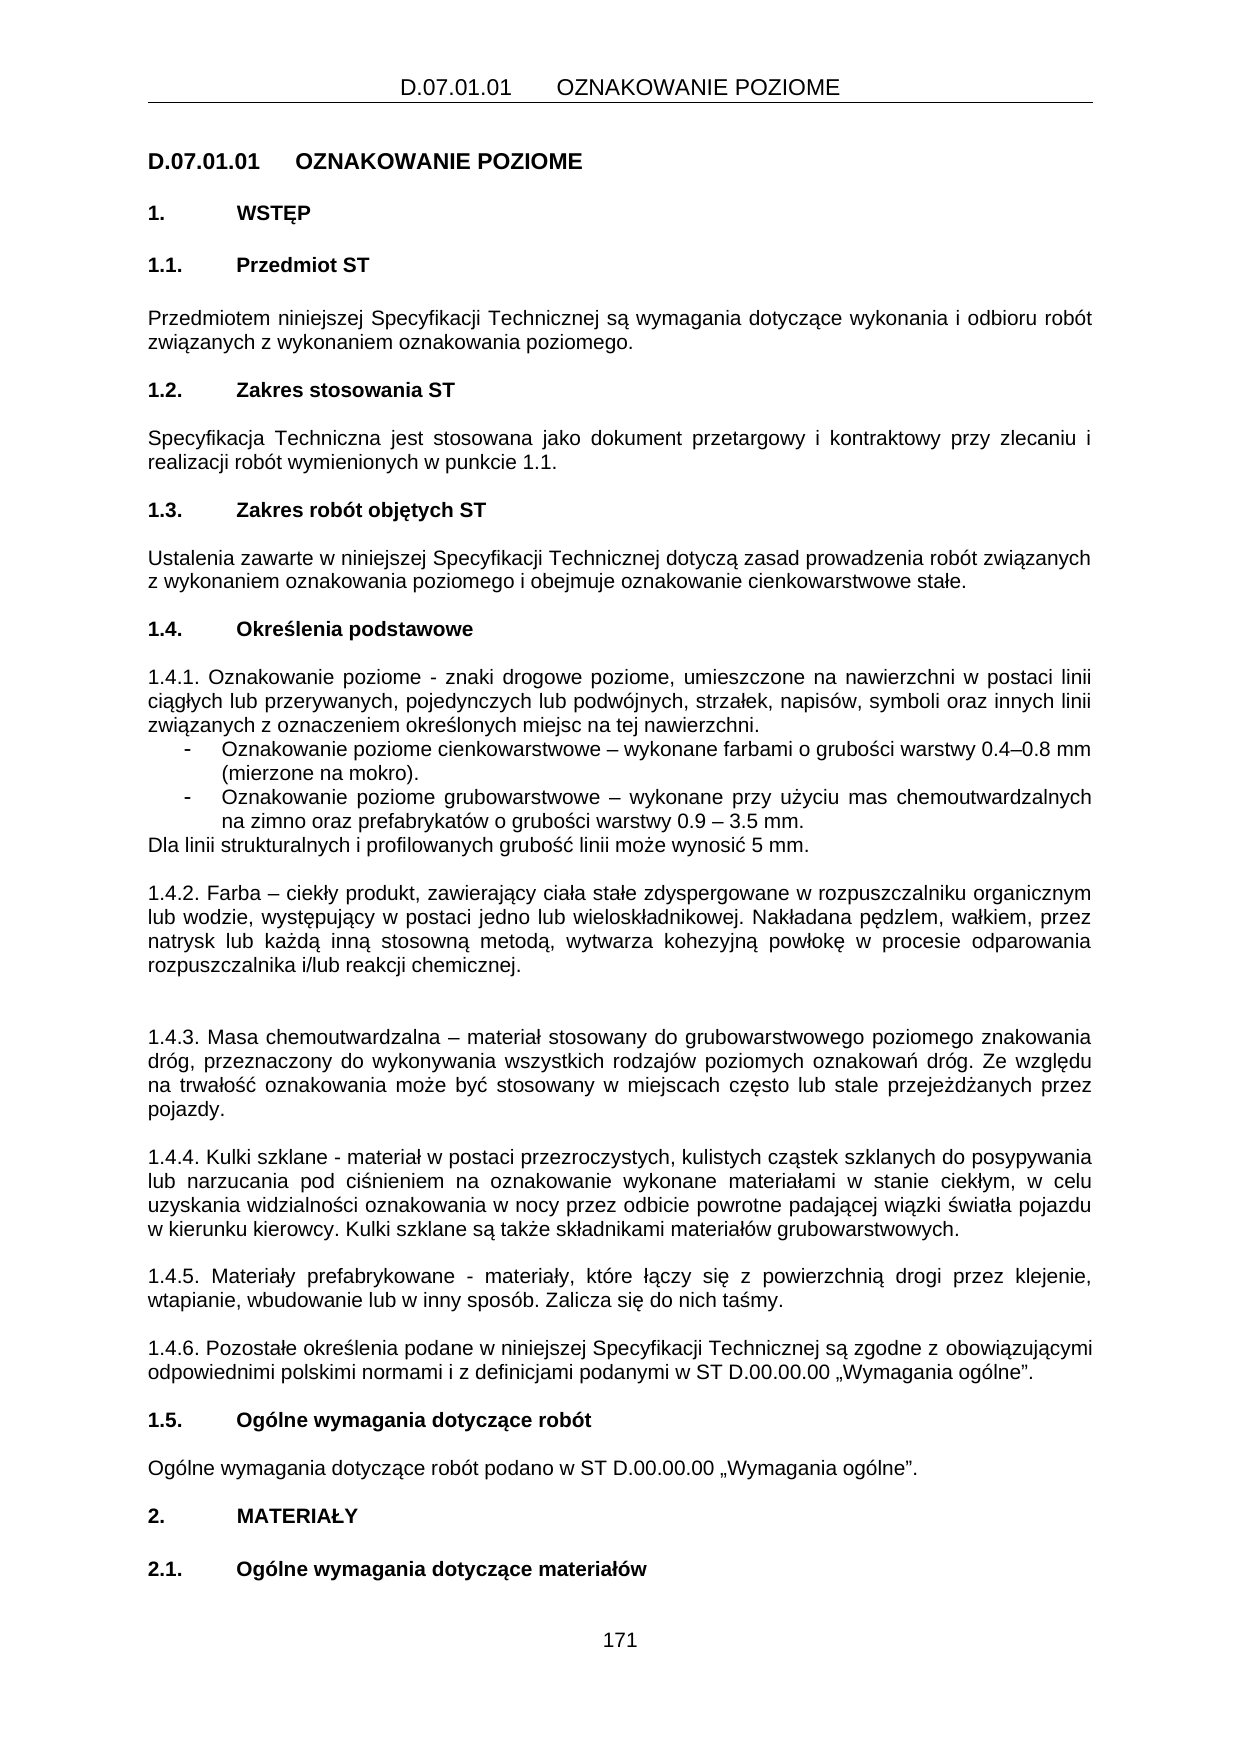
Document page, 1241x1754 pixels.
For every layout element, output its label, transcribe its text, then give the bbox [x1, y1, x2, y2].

text Specyfikacja Techniczna jest stosowana jako dokument przetargowy i kontraktowy przy zlecaniu i realizacji robót wymienionych w punkcie 1.1. [148, 426, 1093, 473]
list WstĘp [148, 200, 1093, 224]
text 1.4.3. Masa chemoutwardzalna – materiał stosowany do grubowarstwowego poziomego znakowania dróg, przeznaczony do wykonywania wszystkich rodzajów poziomych oznakowań dróg. Ze względu na trwałość oznakowania może być stosowany w miejscach często lub stale przejeżdżanych przez pojazdy. [148, 1025, 1093, 1121]
text Ogólne wymagania dotyczące robót podano w ST D.00.00.00 „Wymagania ogólne”. [148, 1456, 1093, 1480]
list Ogólne wymagania dotyczące robót [148, 1408, 1093, 1432]
text 1.4.5. Materiały prefabrykowane - materiały, które łączy się z powierzchnią drogi przez klejenie, wtapianie, wbudowanie lub w inny sposób. Zalicza się do nich taśmy. [148, 1264, 1093, 1312]
text D.07.01.01 OZNAKOWANIE POZIOME [148, 148, 1093, 174]
text 1.4.1. Oznakowanie poziome - znaki drogowe poziome, umieszczone na nawierzchni w postaci linii ciągłych lub przerywanych, pojedynczych lub podwójnych, strzałek, napisów, symboli oraz innych linii związanych z oznaczeniem określonych miejsc na tej nawierzchni. [148, 665, 1093, 737]
text 1.4.4. Kulki szklane - materiał w postaci przezroczystych, kulistych cząstek szklanych do posypywania lub narzucania pod ciśnieniem na oznakowanie wykonane materiałami w stanie ciekłym, w celu uzyskania widzialności oznakowania w nocy przez odbicie powrotne padającej wiązki światła pojazdu w kierunku kierowcy. Kulki szklane są także składnikami materiałów grubowarstwowych. [148, 1144, 1093, 1240]
list Oznakowanie poziome cienkowarstwowe – wykonane farbami o grubości warstwy 0.4–0.8 mm (mierzone na mokro). [184, 737, 1093, 785]
list MATERIAŁY [148, 1504, 1093, 1528]
text Przedmiotem niniejszej Specyfikacji Technicznej są wymagania dotyczące wykonania i odbioru robót związanych z wykonaniem oznakowania poziomego. [148, 306, 1093, 354]
list Ogólne wymagania dotyczące materiałów [148, 1557, 1093, 1581]
list Przedmiot ST [148, 253, 1093, 277]
list Oznakowanie poziome grubowarstwowe – wykonane przy użyciu mas chemoutwardzalnych na zimno oraz prefabrykatów o grubości warstwy 0.9 – 3.5 mm. [184, 785, 1093, 833]
list Zakres robót objętych ST [148, 497, 1093, 521]
text Dla linii strukturalnych i profilowanych grubość linii może wynosić 5 mm. [148, 833, 1093, 857]
list Określenia podstawowe [148, 617, 1093, 641]
text 1.4.6. Pozostałe określenia podane w niniejszej Specyfikacji Technicznej są zgodne z obowiązującymi odpowiednimi polskimi normami i z definicjami podanymi w ST D.00.00.00 „Wymagania ogólne”. [148, 1336, 1093, 1384]
text 1.4.2. Farba – ciekły produkt, zawierający ciała stałe zdyspergowane w rozpuszczalniku organicznym lub wodzie, występujący w postaci jedno lub wieloskładnikowej. Nakładana pędzlem, wałkiem, przez natrysk lub każdą inną stosowną metodą, wytwarza kohezyjną powłokę w procesie odparowania rozpuszczalnika i/lub reakcji chemicznej. [148, 881, 1093, 977]
text Ustalenia zawarte w niniejszej Specyfikacji Technicznej dotyczą zasad prowadzenia robót związanych z wykonaniem oznakowania poziomego i obejmuje oznakowanie cienkowarstwowe stałe. [148, 545, 1093, 593]
list Zakres stosowania ST [148, 378, 1093, 402]
